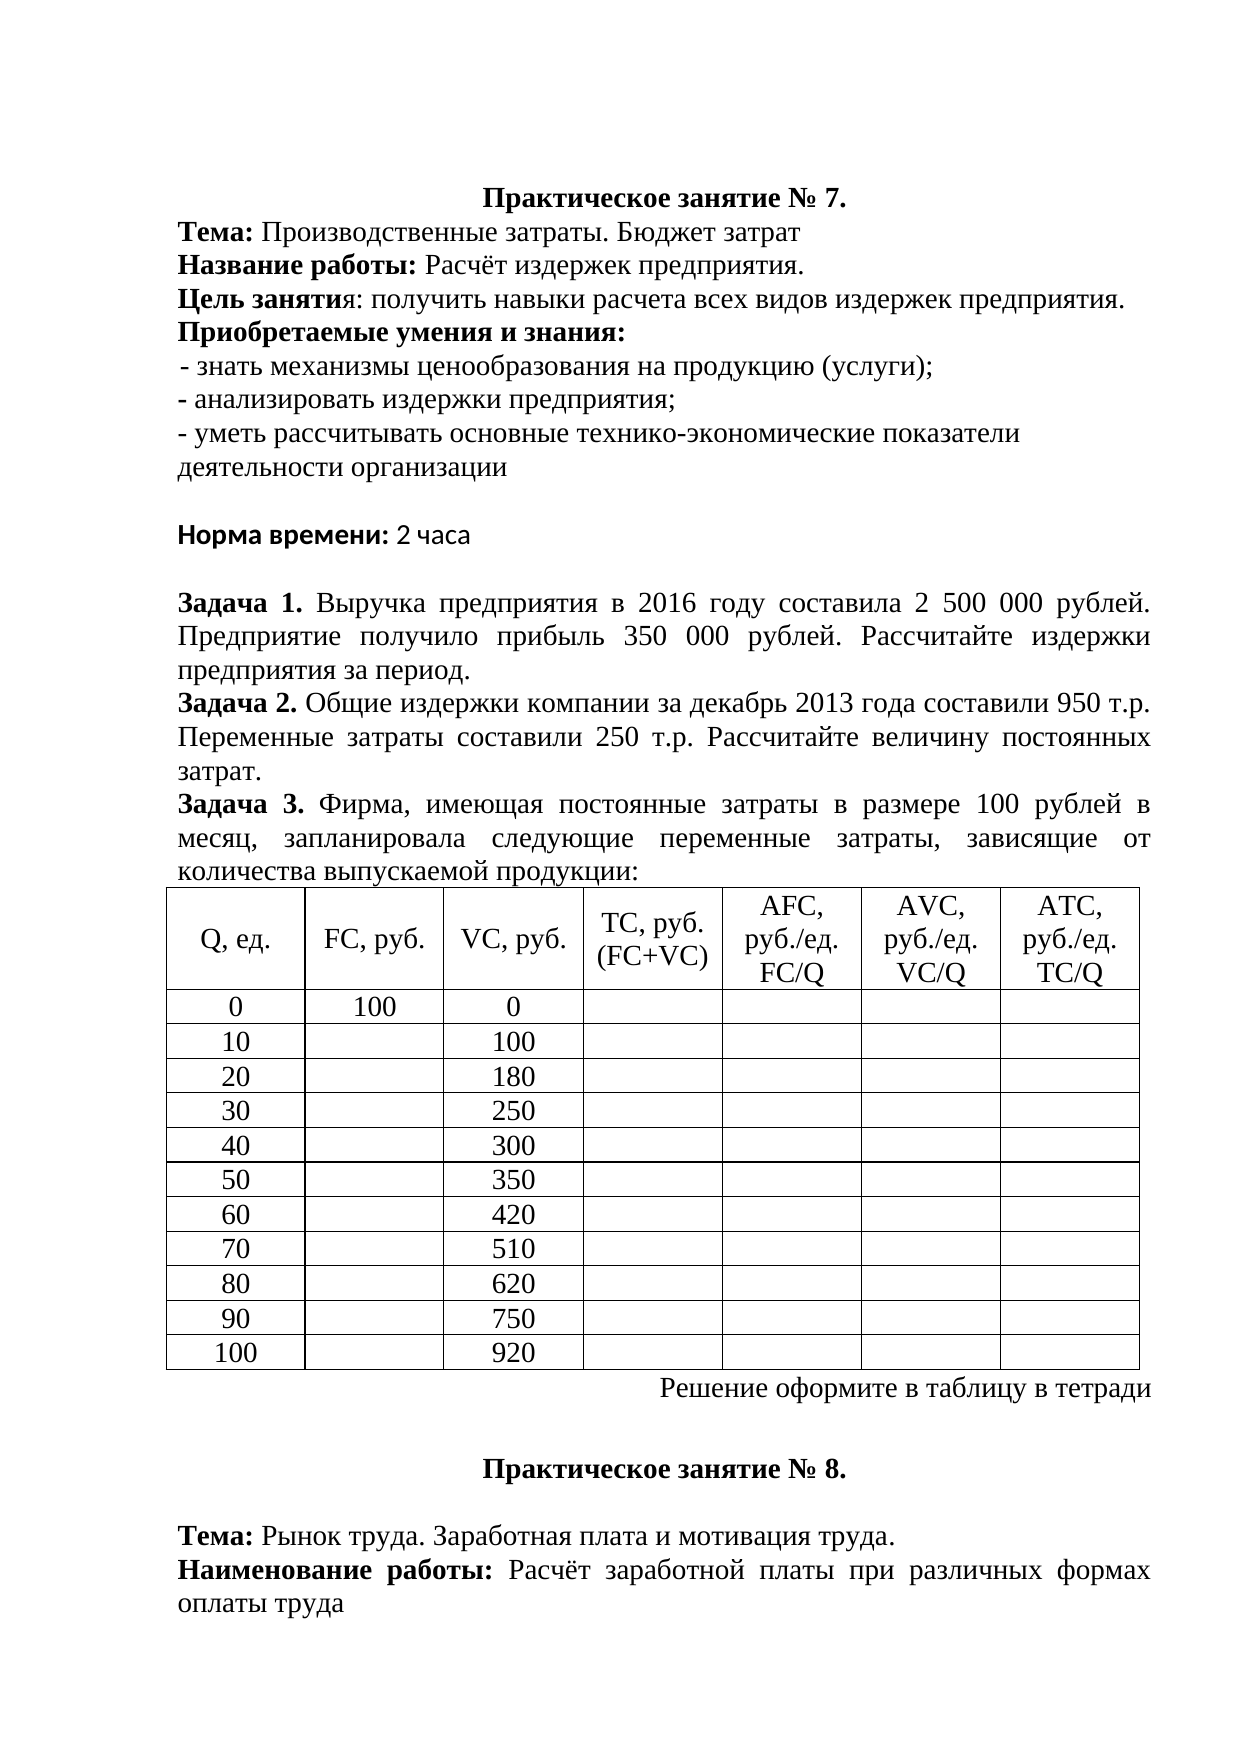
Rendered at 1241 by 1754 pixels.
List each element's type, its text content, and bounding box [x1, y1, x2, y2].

text Наименование работы: Расчёт заработной платы при различных формах оплаты труда [177, 1552, 1152, 1619]
table_cell 300 [444, 1128, 583, 1161]
table_cell [862, 1266, 1000, 1300]
table_cell [862, 990, 1000, 1023]
table_cell [584, 1163, 722, 1196]
text Практическое занятие № 8. [177, 1451, 1152, 1485]
table_cell [584, 1232, 722, 1265]
text Тема: Производственные затраты. Бюджет затрат [177, 214, 1152, 247]
table_cell [862, 1163, 1000, 1196]
table_header AVC, руб./ед. VC/Q [862, 888, 1000, 988]
text Решение оформите в таблицу в тетради [177, 1370, 1152, 1403]
table_cell 50 [167, 1163, 304, 1196]
table_cell [723, 1128, 861, 1161]
table_cell [862, 1197, 1000, 1231]
table_cell [723, 1093, 861, 1127]
table_cell [723, 1266, 861, 1300]
text Приобретаемые умения и знания: [177, 314, 1152, 348]
table_cell [862, 1301, 1000, 1334]
text Задача 1. Выручка предприятия в 2016 году составила 2 500 000 рублей. Предприятие получило прибыль 350 000 рублей. Рассчитайте издержки предприятия за период. [177, 585, 1152, 686]
table_cell 80 [167, 1266, 304, 1300]
table_cell [1001, 1232, 1139, 1265]
text - уметь рассчитывать основные технико-экономические показатели деятельности организации [177, 415, 1152, 482]
table_cell [862, 1128, 1000, 1161]
table_cell [1001, 1301, 1139, 1334]
text - анализировать издержки предприятия; [177, 382, 1152, 415]
table_cell [1001, 1335, 1139, 1369]
table_cell 510 [444, 1232, 583, 1265]
table_cell [862, 1024, 1000, 1058]
table_cell [723, 1301, 861, 1334]
table_cell 100 [306, 990, 443, 1023]
table_cell 920 [444, 1335, 583, 1369]
table_cell 90 [167, 1301, 304, 1334]
table_cell [1001, 1266, 1139, 1300]
table_cell [306, 1093, 443, 1127]
text Тема: Рынок труда. Заработная плата и мотивация труда. [177, 1518, 1152, 1552]
text Цель занятия: получить навыки расчета всех видов издержек предприятия. [177, 281, 1152, 314]
table_cell [306, 1163, 443, 1196]
table_cell 30 [167, 1093, 304, 1127]
table_cell [1001, 1197, 1139, 1231]
table_cell [584, 1301, 722, 1334]
table_cell [723, 1197, 861, 1231]
table_cell 10 [167, 1024, 304, 1058]
table_header FC, руб. [306, 888, 443, 988]
table_cell 40 [167, 1128, 304, 1161]
table_cell [584, 1266, 722, 1300]
table_cell 620 [444, 1266, 583, 1300]
table_header TC, руб. (FC+VC) [584, 888, 722, 988]
text Норма времени: 2 часа [177, 516, 1152, 551]
table_cell 100 [444, 1024, 583, 1058]
table_cell [306, 1266, 443, 1300]
text Название работы: Расчёт издержек предприятия. [177, 247, 1152, 281]
table_cell [1001, 1093, 1139, 1127]
table_cell [723, 1163, 861, 1196]
table_cell [723, 1024, 861, 1058]
text Задача 2. Общие издержки компании за декабрь 2013 года составили 950 т.р. Переменные затраты составили 250 т.р. Рассчитайте величину постоянных затрат. [177, 686, 1152, 786]
table_cell 20 [167, 1059, 304, 1092]
table_header Q, ед. [167, 888, 304, 988]
table_cell [1001, 1163, 1139, 1196]
table_cell [1001, 1059, 1139, 1092]
text Практическое занятие № 7. [177, 180, 1152, 214]
table_cell [584, 1128, 722, 1161]
table_header ATC, руб./ед. TC/Q [1001, 888, 1139, 988]
table_cell [584, 1335, 722, 1369]
table_cell 100 [167, 1335, 304, 1369]
table_cell [862, 1335, 1000, 1369]
text Задача 3. Фирма, имеющая постоянные затраты в размере 100 рублей в месяц, запланировала следующие переменные затраты, зависящие от количества выпускаемой продукции: [177, 786, 1152, 887]
table_cell [723, 990, 861, 1023]
table_cell [306, 1128, 443, 1161]
table_cell [584, 990, 722, 1023]
table_cell [1001, 990, 1139, 1023]
table_cell [306, 1024, 443, 1058]
table_cell 180 [444, 1059, 583, 1092]
table_cell 420 [444, 1197, 583, 1231]
table_cell 60 [167, 1197, 304, 1231]
table_cell [723, 1335, 861, 1369]
text - знать механизмы ценообразования на продукцию (услуги); [179, 348, 1152, 382]
table_header VC, руб. [444, 888, 583, 988]
table_cell [584, 1093, 722, 1127]
table_cell [862, 1059, 1000, 1092]
table_cell [1001, 1128, 1139, 1161]
table_cell 350 [444, 1163, 583, 1196]
table_header AFC, руб./ед. FC/Q [723, 888, 861, 988]
table_cell 0 [444, 990, 583, 1023]
table_cell [306, 1059, 443, 1092]
table_cell 250 [444, 1093, 583, 1127]
table_cell [584, 1197, 722, 1231]
table_cell [1001, 1024, 1139, 1058]
table_cell [584, 1024, 722, 1058]
table_cell [306, 1301, 443, 1334]
table_cell 70 [167, 1232, 304, 1265]
table_cell [862, 1093, 1000, 1127]
table_cell 750 [444, 1301, 583, 1334]
table_cell [723, 1232, 861, 1265]
table_cell 0 [167, 990, 304, 1023]
table_cell [306, 1232, 443, 1265]
table_cell [306, 1335, 443, 1369]
table_cell [306, 1197, 443, 1231]
table_cell [584, 1059, 722, 1092]
table_cell [862, 1232, 1000, 1265]
table_cell [723, 1059, 861, 1092]
